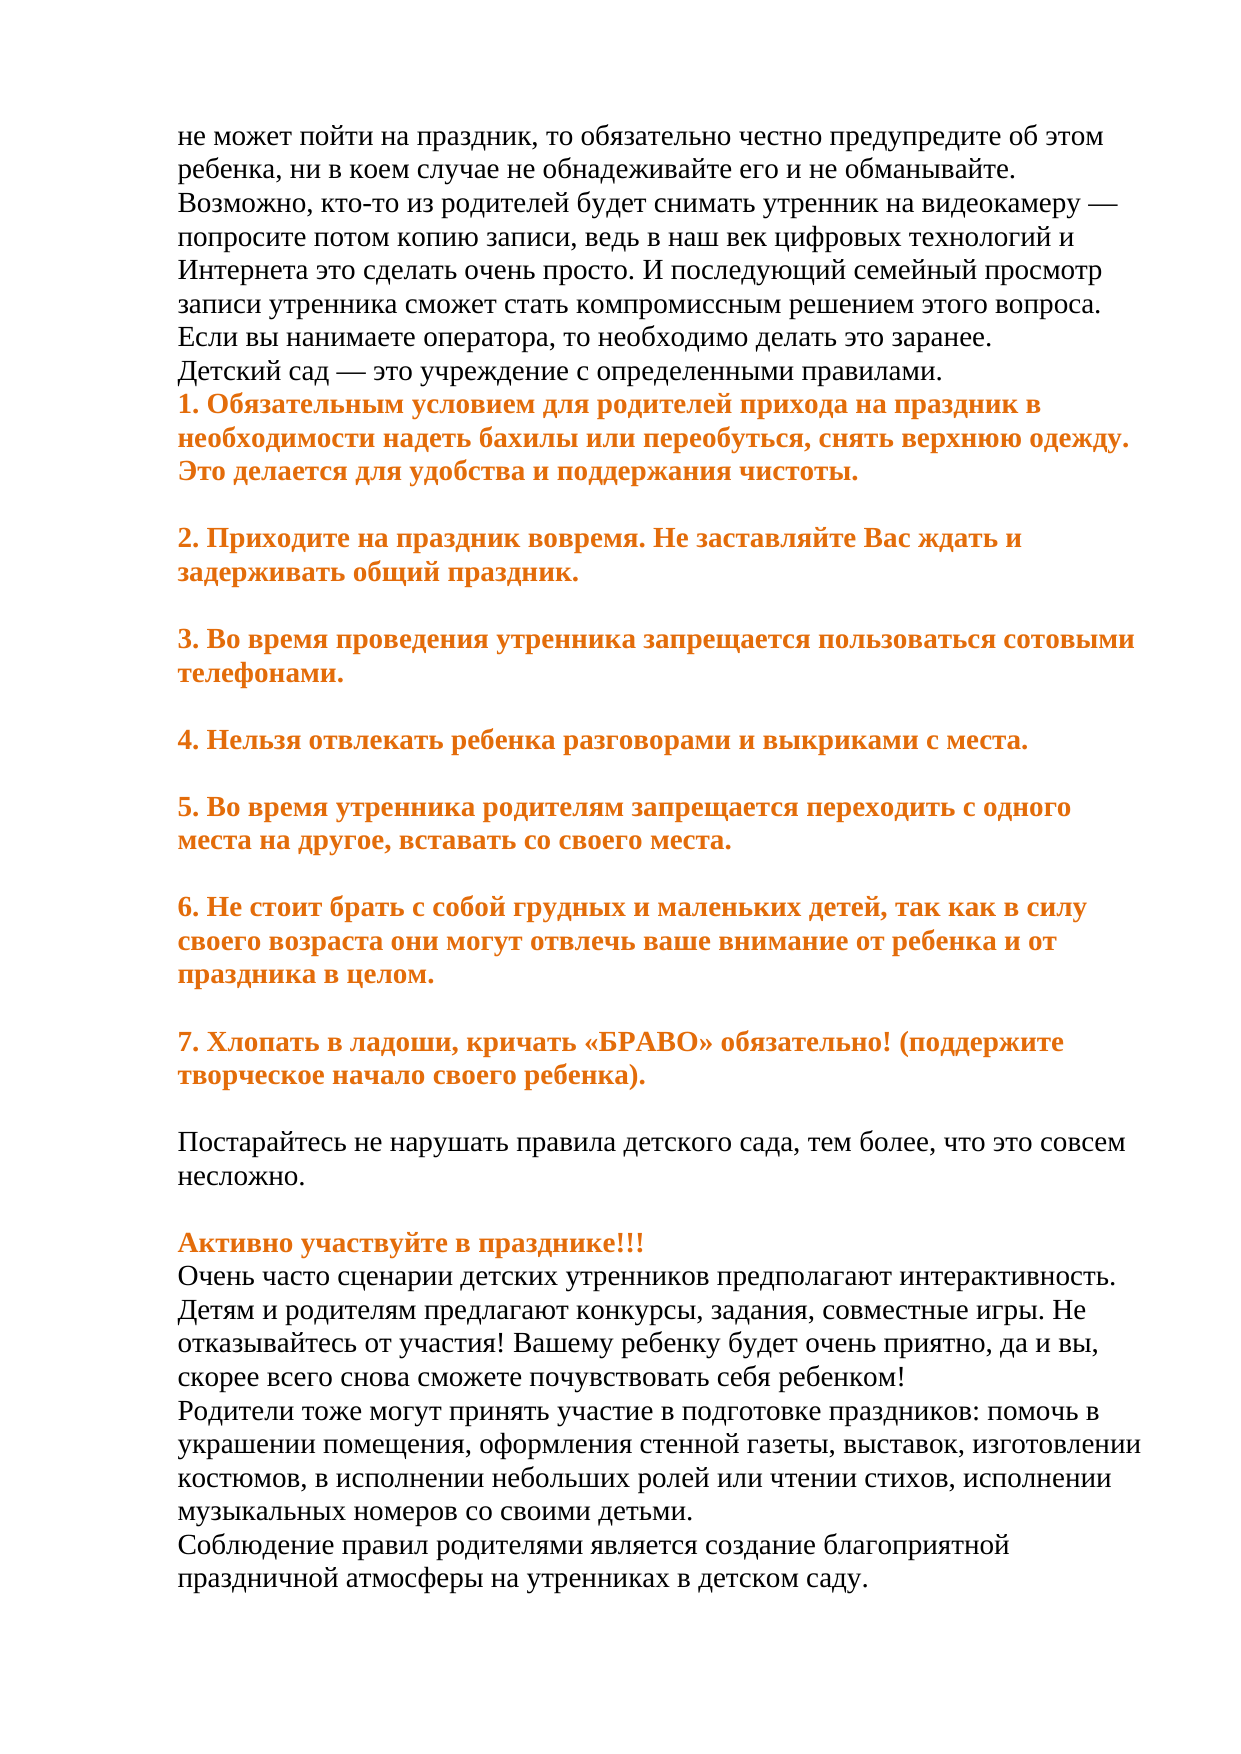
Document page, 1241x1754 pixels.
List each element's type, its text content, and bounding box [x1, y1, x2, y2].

text Возможно, кто-то из родителей будет снимать утренник на видеокамеру — попросите потом копию записи, ведь в наш век цифровых технологий и Интернета это сделать очень просто. И последующий семейный просмотр записи утренника сможет стать компромиссным решением этого вопроса. [177, 185, 1152, 319]
text Соблюдение правил родителями является создание благоприятной праздничной атмосферы на утренниках в детском саду. [177, 1527, 1152, 1594]
text 4. Нельзя отвлекать ребенка разговорами и выкриками с места. [177, 722, 1152, 755]
text Родители тоже могут принять участие в подготовке праздников: помочь в украшении помещения, оформления стенной газеты, выставок, изготовлении костюмов, в исполнении небольших ролей или чтении стихов, исполнении музыкальных номеров со своими детьми. [177, 1393, 1152, 1527]
text 3. Во время проведения утренника запрещается пользоваться сотовыми телефонами. [177, 621, 1152, 688]
text 7. Хлопать в ладоши, кричать «БРАВО» обязательно! (поддержите творческое начало своего ребенка). [177, 1024, 1152, 1091]
text Детский сад — это учреждение с определенными правилами. [177, 353, 1152, 386]
text 2. Приходите на праздник вовремя. Не заставляйте Вас ждать и задерживать общий праздник. [177, 521, 1152, 588]
text Это делается для удобства и поддержания чистоты. [177, 453, 1152, 487]
text Если вы нанимаете оператора, то необходимо делать это заранее. [177, 319, 1152, 353]
text 1. Обязательным условием для родителей прихода на праздник в необходимости надеть бахилы или переобуться, снять верхнюю одежду. [177, 386, 1152, 453]
text Активно участвуйте в празднике!!! [177, 1225, 1152, 1258]
text 5. Во время утренника родителям запрещается переходить с одного места на другое, вставать со своего места. [177, 789, 1152, 856]
text Постарайтесь не нарушать правила детского сада, тем более, что это совсем несложно. [177, 1124, 1152, 1191]
text 6. Не стоит брать с собой грудных и маленьких детей, так как в силу своего возраста они могут отвлечь ваше внимание от ребенка и от праздника в целом. [177, 889, 1152, 990]
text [177, 118, 1152, 185]
text Очень часто сценарии детских утренников предполагают интерактивность. Детям и родителям предлагают конкурсы, задания, совместные игры. Не отказывайтесь от участия! Вашему ребенку будет очень приятно, да и вы, скорее всего снова сможете почувствовать себя ребенком! [177, 1258, 1152, 1393]
